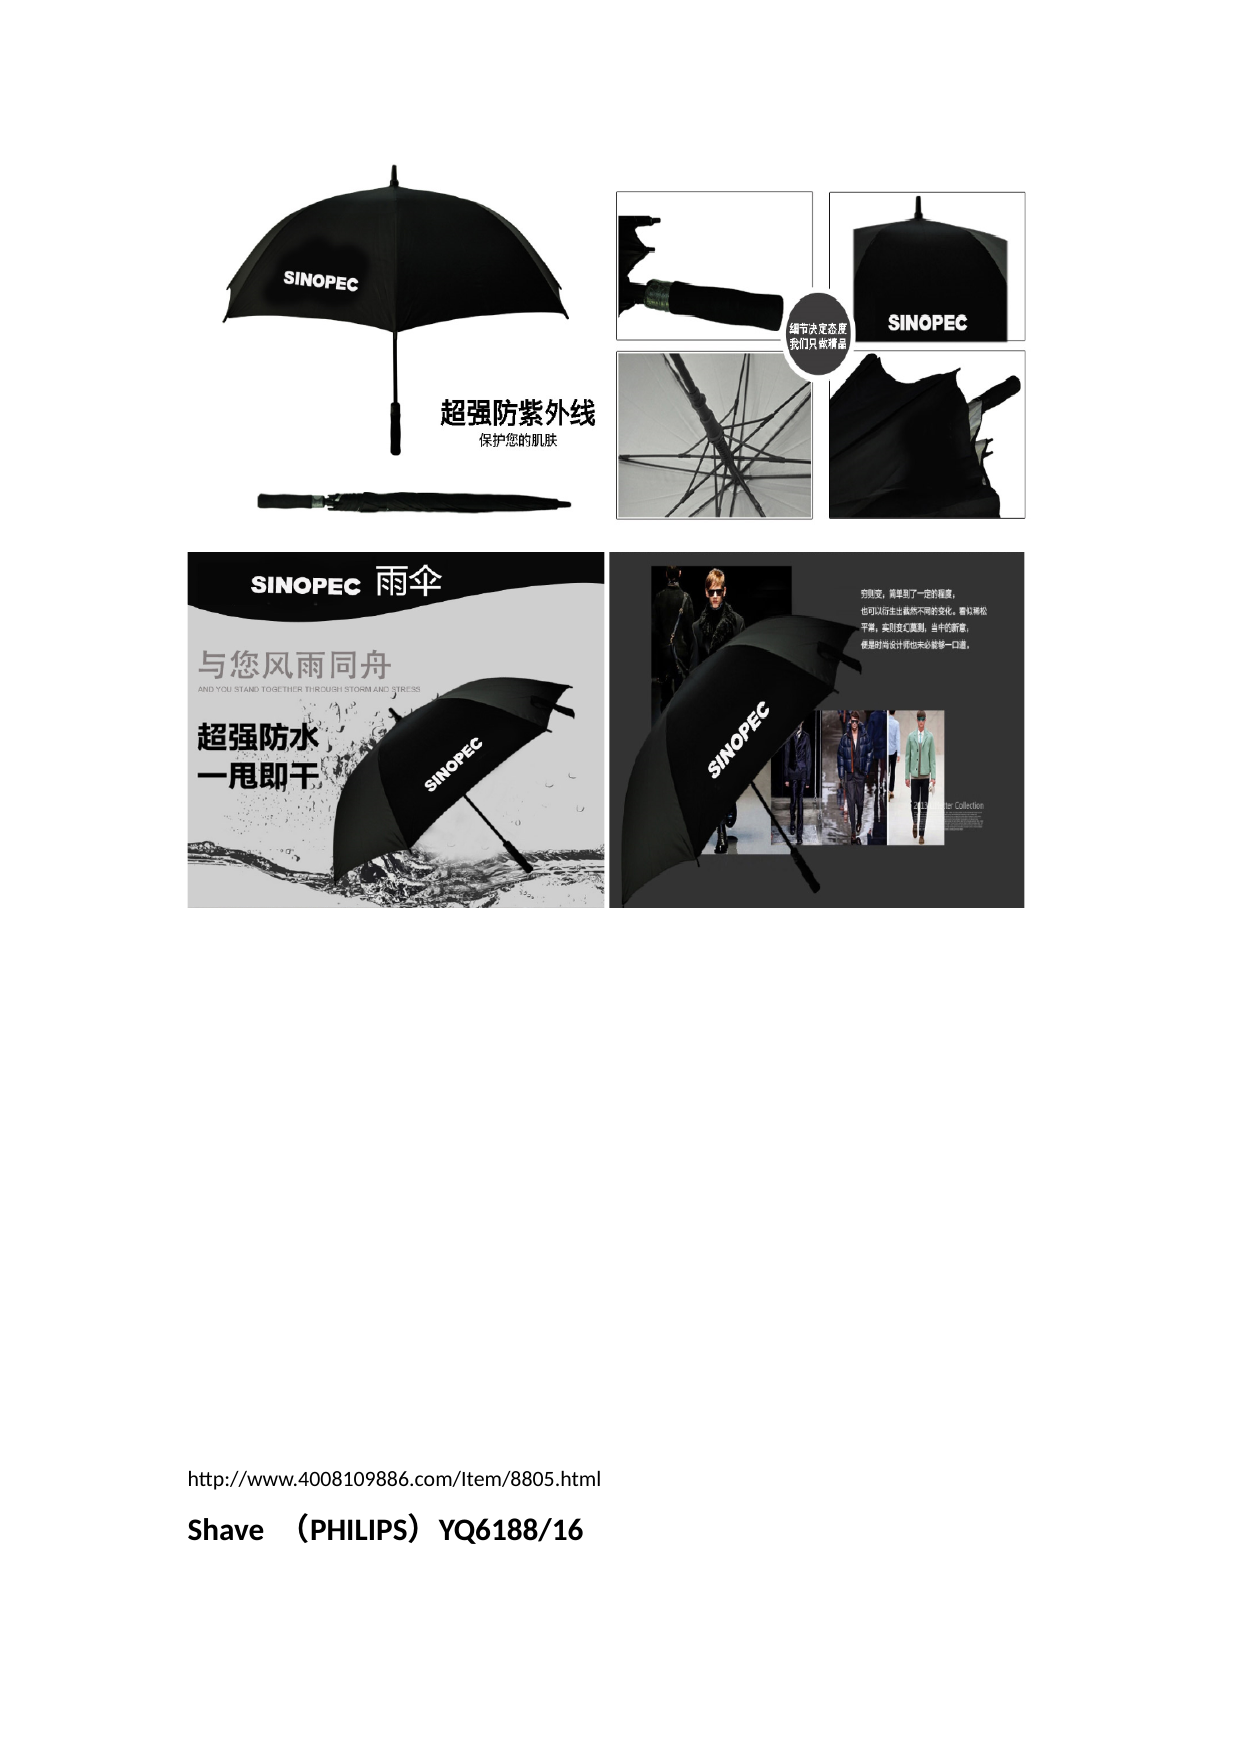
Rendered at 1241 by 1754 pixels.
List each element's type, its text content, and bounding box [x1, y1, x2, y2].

picture [187, 552, 605, 908]
text Shave （PHILIPS）YQ6188/16 [187, 1494, 1053, 1559]
picture [187, 162, 1035, 525]
picture [609, 552, 1025, 908]
text http://www.4008109886.com/Item/8805.html [187, 1462, 1053, 1494]
